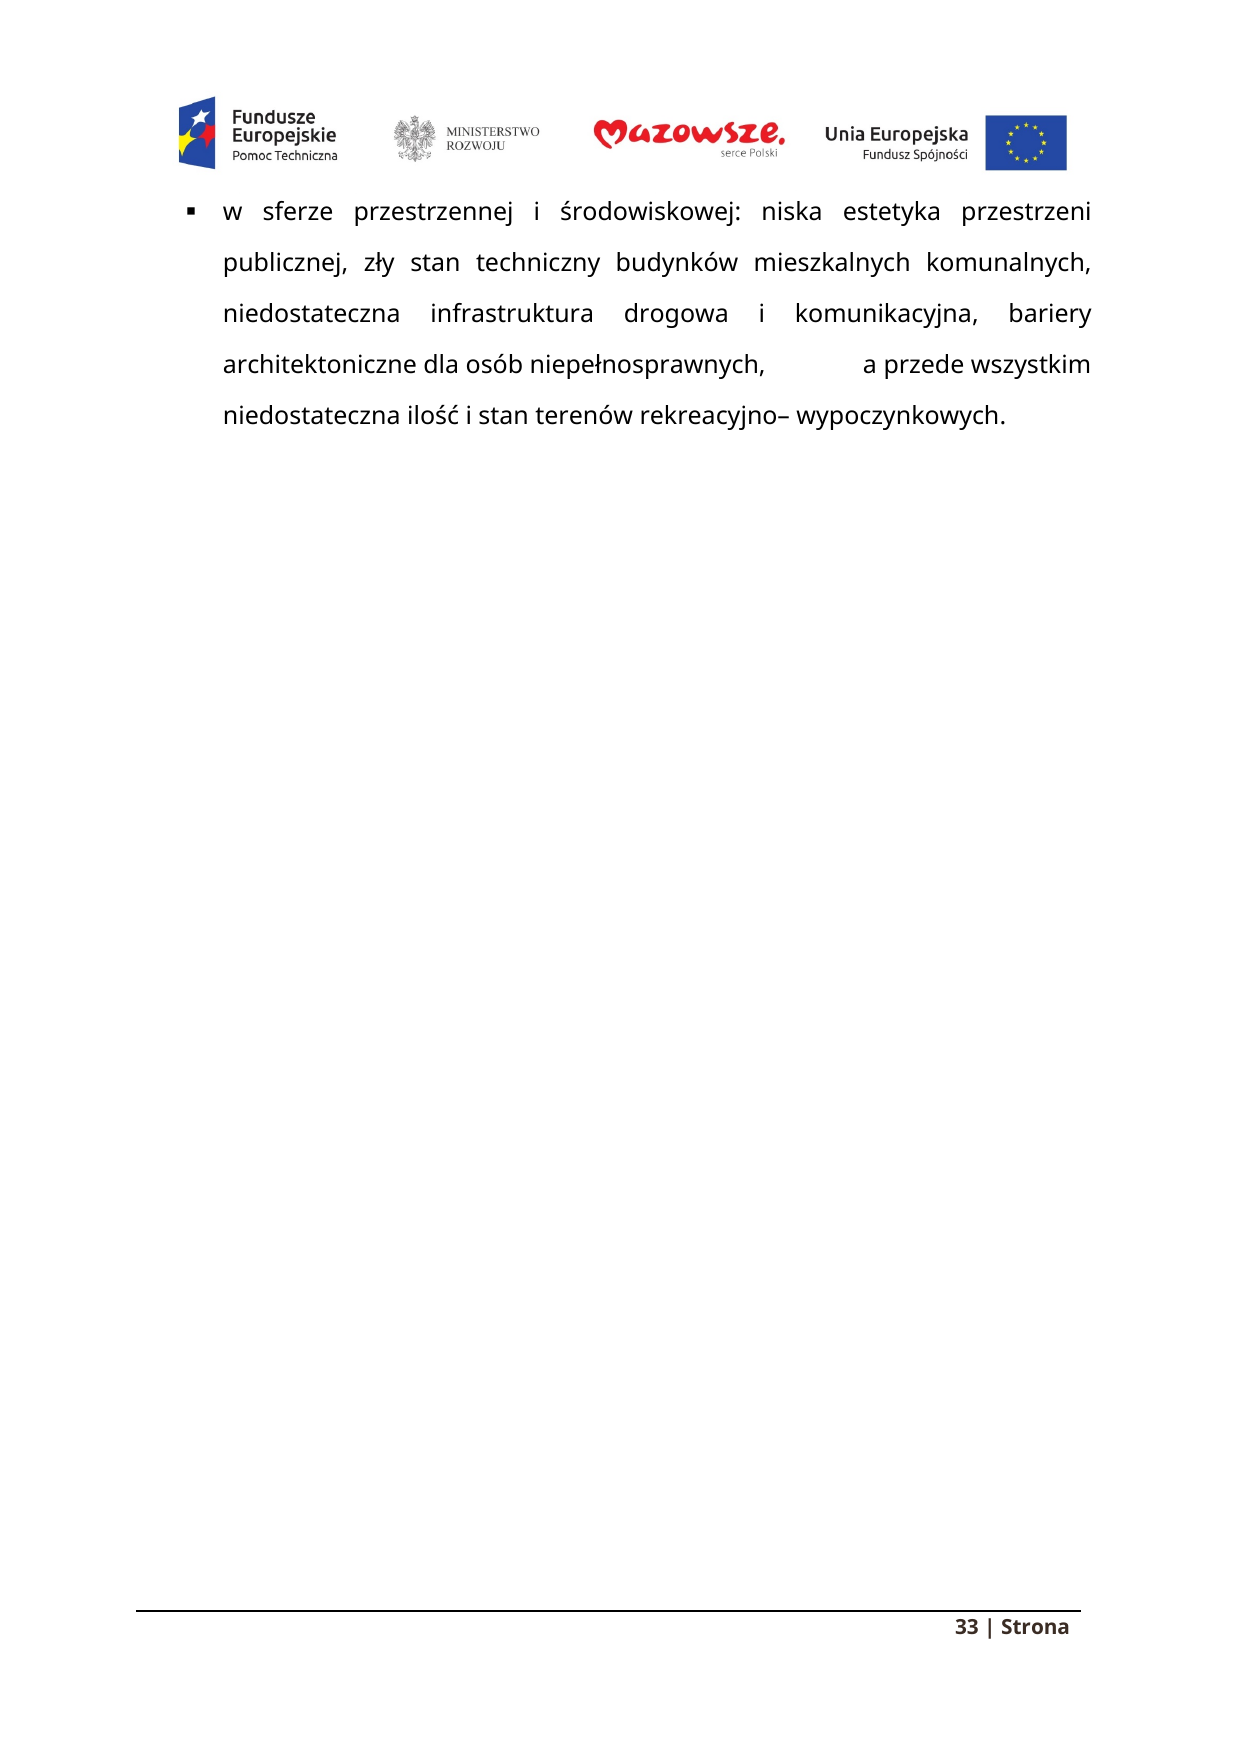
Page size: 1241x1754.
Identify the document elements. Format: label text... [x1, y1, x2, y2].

picture [147, 73, 1093, 194]
list w sferze przestrzennej i środowiskowej: niska estetyka przestrzeni publicznej, zły stan techniczny budynków mieszkalnych komunalnych, niedostateczna infrastruktura drogowa i komunikacyjna, bariery architektoniczne dla osób niepełnosprawnych, a przede wszystkim niedostateczna ilość i stan terenów rekreacyjno– wypoczynkowych. [185, 194, 1092, 432]
